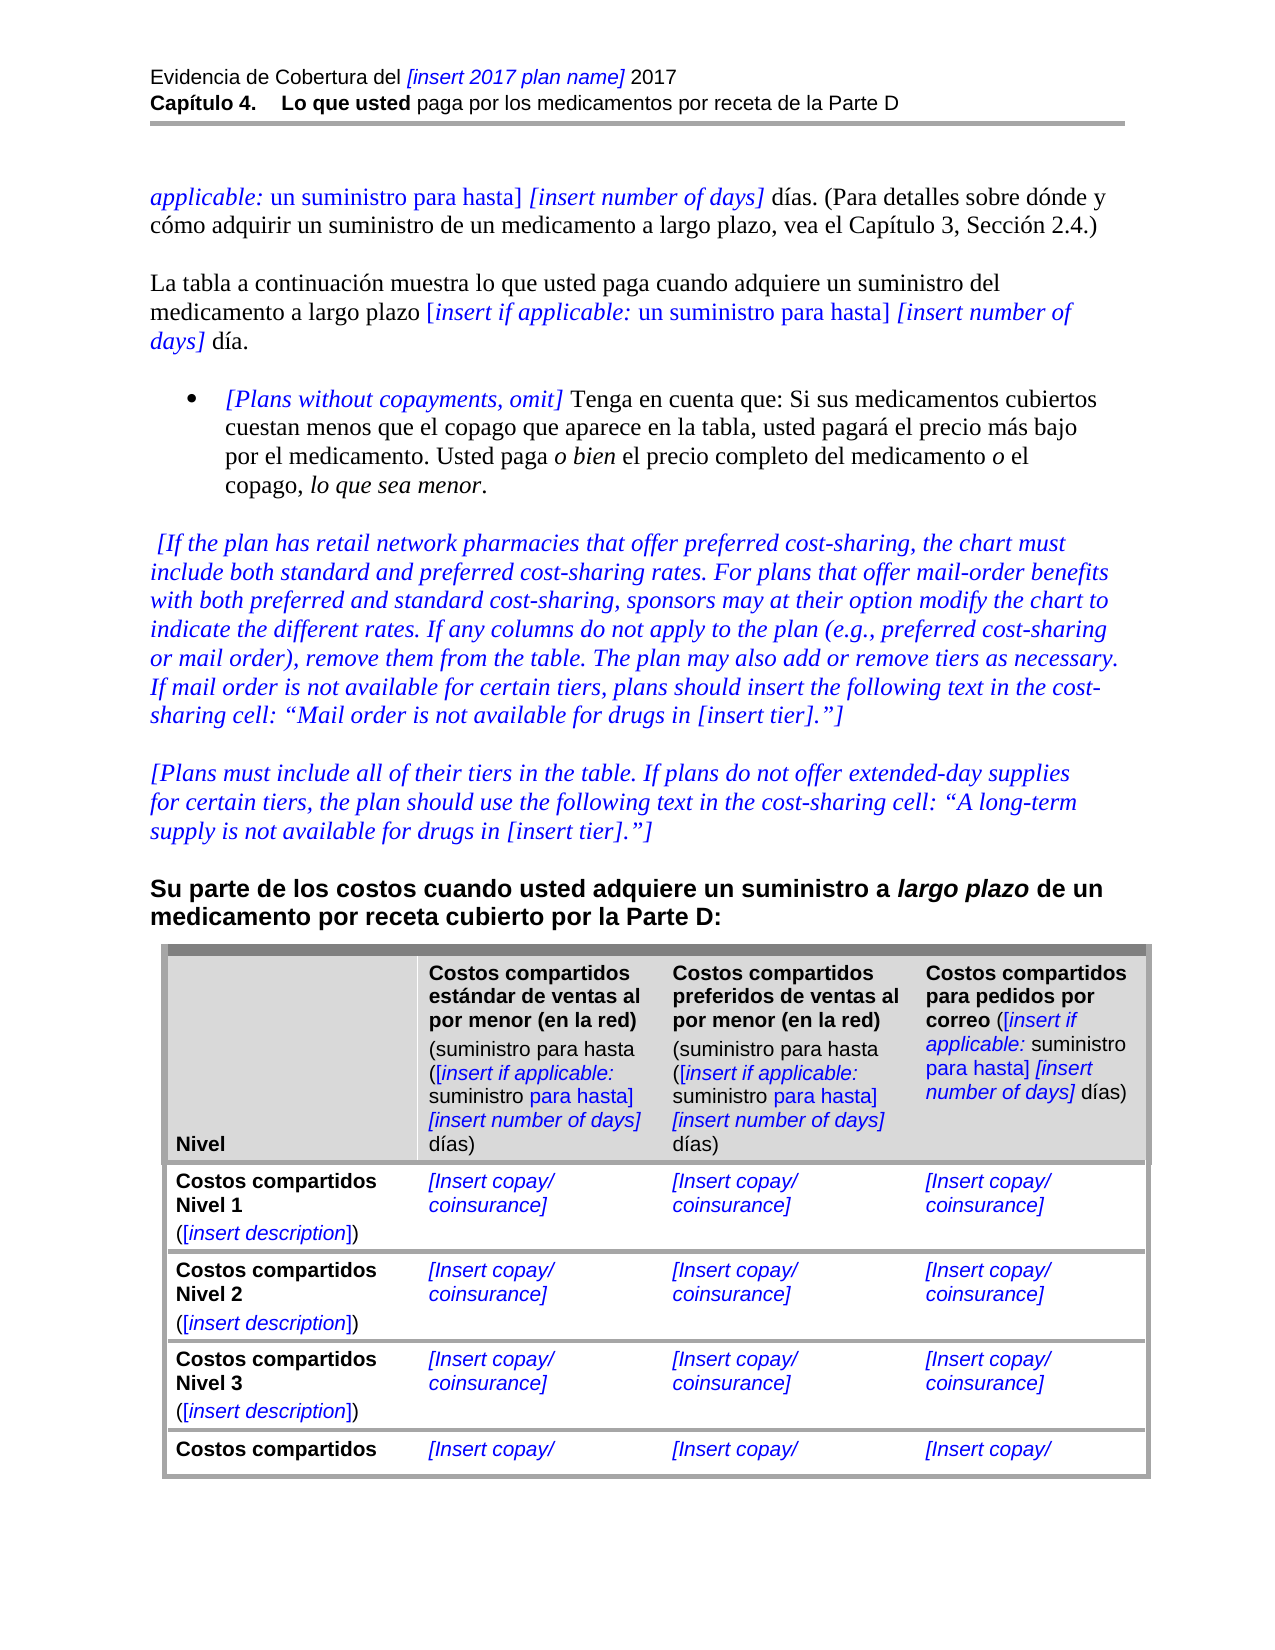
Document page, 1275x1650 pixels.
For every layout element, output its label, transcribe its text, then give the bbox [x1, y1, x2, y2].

table_cell [Insert copay/ coinsurance] [418, 1343, 661, 1427]
text [Plans must include all of their tiers in the table. If plans do not offer extended-day supplies for certain tiers, the plan should use the following text in the cost-sharing cell: “A long-term supply is not available for drugs in [insert tier].”] [150, 758, 1106, 844]
table_header Nivel [168, 956, 417, 1160]
table_cell Costos compartidos Nivel 4 ([insert description]) [167, 1428, 417, 1474]
table_cell [Insert copay/ coinsurance] [661, 1165, 914, 1249]
list [Plans without copayments, omit] Tenga en cuenta que: Si sus medicamentos cubiertos cuestan menos que el copago que aparece en la tabla, usted pagará el precio más bajo por el medicamento. Usted paga o bien el precio completo del medicamento o el copago, lo que sea menor. [187, 384, 1106, 499]
table_cell [Insert copay/ coinsurance] [418, 1254, 661, 1338]
table_cell Costos compartidos Nivel 2 ([insert description]) [167, 1249, 417, 1338]
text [150, 182, 1125, 239]
table_header Costos compartidos para pedidos por correo ([insert if applicable: suministro para hasta] [insert number of days] días) [914, 956, 1146, 1160]
table_cell [Insert copay/ coinsurance] [914, 1160, 1146, 1249]
table_cell [Insert copay/ coinsurance] [661, 1432, 914, 1474]
table_cell Costos compartidos Nivel 1 ([insert description]) [167, 1165, 417, 1249]
table_cell Costos compartidos Nivel 3 ([insert description]) [167, 1339, 417, 1427]
table_cell [Insert copay/ coinsurance] [914, 1249, 1146, 1338]
table_cell [Insert copay/ coinsurance] [418, 1432, 661, 1474]
text La tabla a continuación muestra lo que usted paga cuando adquiere un suministro del medicamento a largo plazo [insert if applicable: un suministro para hasta] [insert number of days] día. [150, 268, 1106, 354]
table_cell [Insert copay/ coinsurance] [661, 1254, 914, 1338]
table_cell [Insert copay/ coinsurance] [661, 1343, 914, 1427]
subtitle Su parte de los costos cuando usted adquiere un suministro a largo plazo de un medicamento por receta cubierto por la Parte D: [150, 874, 1125, 931]
text [If the plan has retail network pharmacies that offer preferred cost-sharing, the chart must include both standard and preferred cost-sharing rates. For plans that offer mail-order benefits with both preferred and standard cost-sharing, sponsors may at their option modify the chart to indicate the different rates. If any columns do not apply to the plan (e.g., preferred cost-sharing or mail order), remove them from the table. The plan may also add or remove tiers as necessary. If mail order is not available for certain tiers, plans should insert the following text in the cost-sharing cell: “Mail order is not available for drugs in [insert tier].”] [150, 528, 1125, 729]
table_cell [Insert copay/ coinsurance] [914, 1428, 1146, 1474]
table_cell [Insert copay/ coinsurance] [418, 1165, 661, 1249]
table_cell [Insert copay/ coinsurance] [914, 1339, 1146, 1427]
